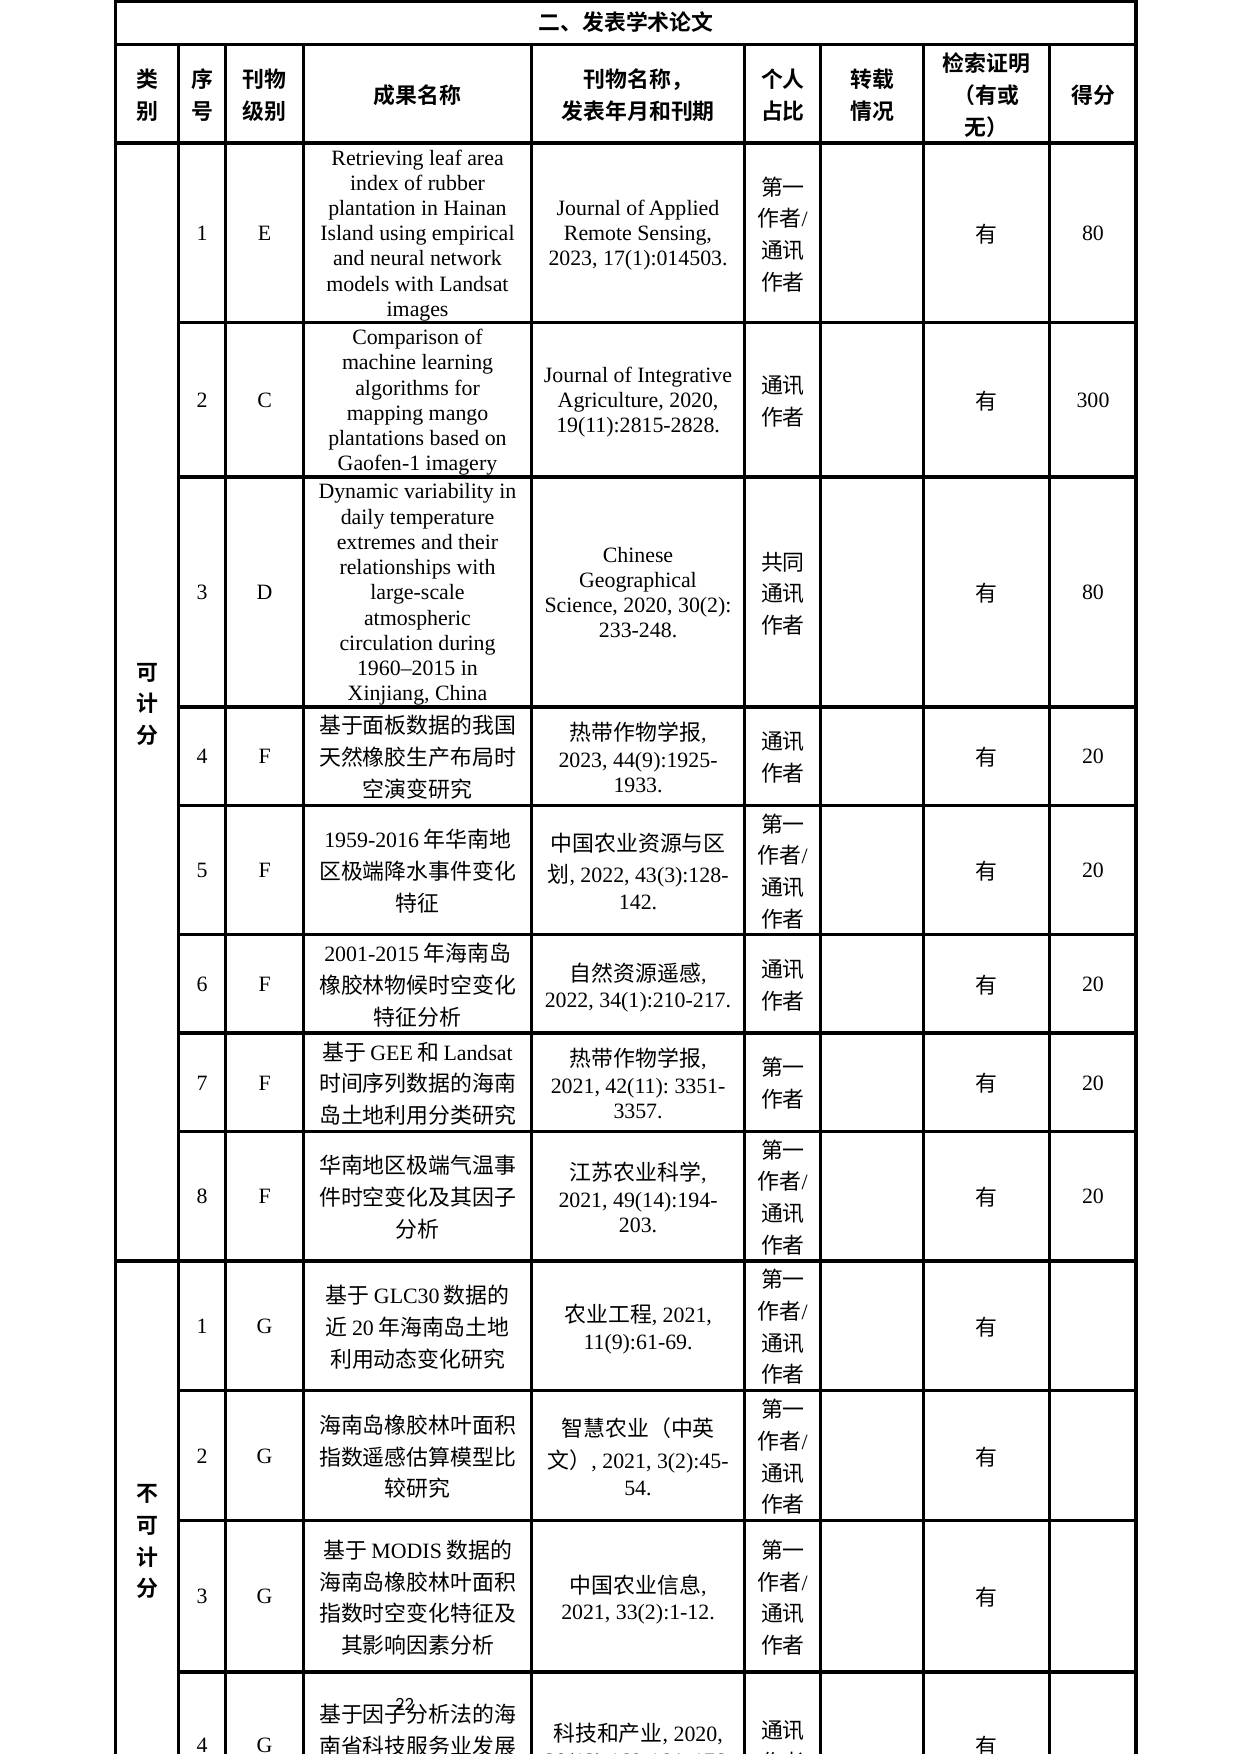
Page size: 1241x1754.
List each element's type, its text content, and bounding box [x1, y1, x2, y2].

table_cell G [227, 1392, 302, 1519]
table_cell [822, 324, 922, 475]
table_cell 有 [925, 1522, 1048, 1670]
table_cell 2 [180, 324, 224, 475]
table_cell [822, 1522, 922, 1670]
table_cell 第一作者/通讯作者 [746, 145, 819, 321]
table_cell 80 [1051, 145, 1134, 321]
table_cell 共同通讯作者 [746, 479, 819, 705]
table_cell 80 [1051, 479, 1134, 705]
table_cell 刊物级别 [227, 46, 302, 141]
table_cell 基于MODIS数据的海南岛橡胶林叶面积指数时空变化特征及其影响因素分析 [305, 1522, 530, 1670]
table_cell 有 [925, 1263, 1048, 1389]
table_cell 农业工程, 2021, 11(9):61-69. [533, 1263, 743, 1389]
table_cell Chinese Geographical Science, 2020, 30(2): 233-248. [533, 479, 743, 705]
table_cell 2001-2015年海南岛橡胶林物候时空变化特征分析 [305, 936, 530, 1031]
table_cell 有 [925, 1392, 1048, 1519]
table_cell Comparison of machine learning algorithms for mapping mango plantations based on Gaofen-1 imagery [305, 324, 530, 475]
table_cell 4 [180, 709, 224, 803]
table_cell 通讯作者 [746, 1674, 819, 1754]
table_cell 1 [180, 1263, 224, 1389]
table_cell 20 [1051, 1133, 1134, 1259]
table_cell 基于GEE和Landsat时间序列数据的海南岛土地利用分类研究 [305, 1035, 530, 1129]
table_cell 可计分 [117, 145, 177, 1259]
table_cell 个人占比 [746, 46, 819, 141]
table_cell [822, 936, 922, 1031]
table_cell 1959-2016年华南地区极端降水事件变化特征 [305, 807, 530, 933]
table_cell 基于面板数据的我国天然橡胶生产布局时空演变研究 [305, 709, 530, 803]
table_cell 热带作物学报, 2023, 44(9):1925-1933. [533, 709, 743, 803]
table_cell 类别 [117, 46, 177, 141]
table_cell 7 [180, 1035, 224, 1129]
table_cell 第一作者/通讯作者 [746, 1263, 819, 1389]
table_cell 5 [180, 807, 224, 933]
table_cell 20 [1051, 936, 1134, 1031]
table_cell 20 [1051, 1035, 1134, 1129]
table_cell 不可计分 [117, 1263, 177, 1754]
table_cell 检索证明 （有或无） [925, 46, 1048, 141]
table_cell [822, 709, 922, 803]
table_cell 通讯作者 [746, 324, 819, 475]
table_cell 1 [180, 145, 224, 321]
table_cell 第一作者 [746, 1035, 819, 1129]
table_cell 20 [1051, 807, 1134, 933]
table_cell 第一作者/通讯作者 [746, 1522, 819, 1670]
table_cell G [227, 1263, 302, 1389]
table_cell 有 [925, 324, 1048, 475]
table_cell 4 [180, 1674, 224, 1754]
table_cell F [227, 709, 302, 803]
table_cell 3 [180, 1522, 224, 1670]
table_cell F [227, 807, 302, 933]
table_cell [822, 1035, 922, 1129]
table_cell 3 [180, 479, 224, 705]
table_cell 江苏农业科学, 2021, 49(14):194-203. [533, 1133, 743, 1259]
table_cell F [227, 936, 302, 1031]
table_cell 第一作者/通讯作者 [746, 1392, 819, 1519]
table_cell 20 [1051, 709, 1134, 803]
table_cell Journal of Integrative Agriculture, 2020, 19(11):2815-2828. [533, 324, 743, 475]
table_cell 6 [180, 936, 224, 1031]
table_cell 300 [1051, 324, 1134, 475]
table_cell 有 [925, 709, 1048, 803]
table_cell 热带作物学报, 2021, 42(11): 3351-3357. [533, 1035, 743, 1129]
table_cell E [227, 145, 302, 321]
table_cell [822, 1392, 922, 1519]
table_cell 刊物名称， 发表年月和刊期 [533, 46, 743, 141]
table_cell F [227, 1035, 302, 1129]
table_cell F [227, 1133, 302, 1259]
table_cell 海南岛橡胶林叶面积指数遥感估算模型比较研究 [305, 1392, 530, 1519]
table_header 二、发表学术论文 [117, 3, 1134, 43]
table_cell 得分 [1051, 46, 1134, 141]
table_cell [1051, 1674, 1134, 1754]
table_cell 有 [925, 1674, 1048, 1754]
table_cell Retrieving leaf area index of rubber plantation in Hainan Island using empirical and neural network models with Landsat images [305, 145, 530, 321]
table_cell Dynamic variability in daily temperature extremes and their relationships with large-scale atmospheric circulation during 1960–2015 in Xinjiang, China [305, 479, 530, 705]
table_cell [822, 145, 922, 321]
table_cell 转载 情况 [822, 46, 922, 141]
table_cell [822, 807, 922, 933]
table_cell 有 [925, 936, 1048, 1031]
table_cell [822, 479, 922, 705]
table_cell 8 [180, 1133, 224, 1259]
table_cell 自然资源遥感, 2022, 34(1):210-217. [533, 936, 743, 1031]
table_cell [822, 1133, 922, 1259]
table_cell 华南地区极端气温事件时空变化及其因子分析 [305, 1133, 530, 1259]
table_cell 有 [925, 807, 1048, 933]
table_cell 有 [925, 1133, 1048, 1259]
table_cell 有 [925, 1035, 1048, 1129]
table_cell 序号 [180, 46, 224, 141]
table_cell 有 [925, 145, 1048, 321]
table_cell 通讯作者 [746, 709, 819, 803]
table_cell 科技和产业, 2020, 20(12):160-164, 176. [533, 1674, 743, 1754]
table_cell Journal of Applied Remote Sensing, 2023, 17(1):014503. [533, 145, 743, 321]
table_cell 基于因子分析法的海南省科技服务业发展水平评价研究 [305, 1674, 530, 1754]
table_cell 第一作者/通讯作者 [746, 1133, 819, 1259]
table_cell 中国农业信息, 2021, 33(2):1-12. [533, 1522, 743, 1670]
table_cell 2 [180, 1392, 224, 1519]
table_cell 智慧农业（中英文）, 2021, 3(2):45-54. [533, 1392, 743, 1519]
table_cell D [227, 479, 302, 705]
table_cell [1051, 1263, 1134, 1389]
table_cell 成果名称 [305, 46, 530, 141]
table_cell [822, 1263, 922, 1389]
table_cell C [227, 324, 302, 475]
table_cell 基于GLC30数据的近20年海南岛土地利用动态变化研究 [305, 1263, 530, 1389]
table_cell 第一作者/通讯作者 [746, 807, 819, 933]
table_cell [822, 1674, 922, 1754]
table_cell 通讯作者 [746, 936, 819, 1031]
table_cell 有 [925, 479, 1048, 705]
table_cell [1051, 1392, 1134, 1519]
table_cell G [227, 1522, 302, 1670]
table_cell 中国农业资源与区划, 2022, 43(3):128-142. [533, 807, 743, 933]
table_cell [1051, 1522, 1134, 1670]
table_cell G [227, 1674, 302, 1754]
